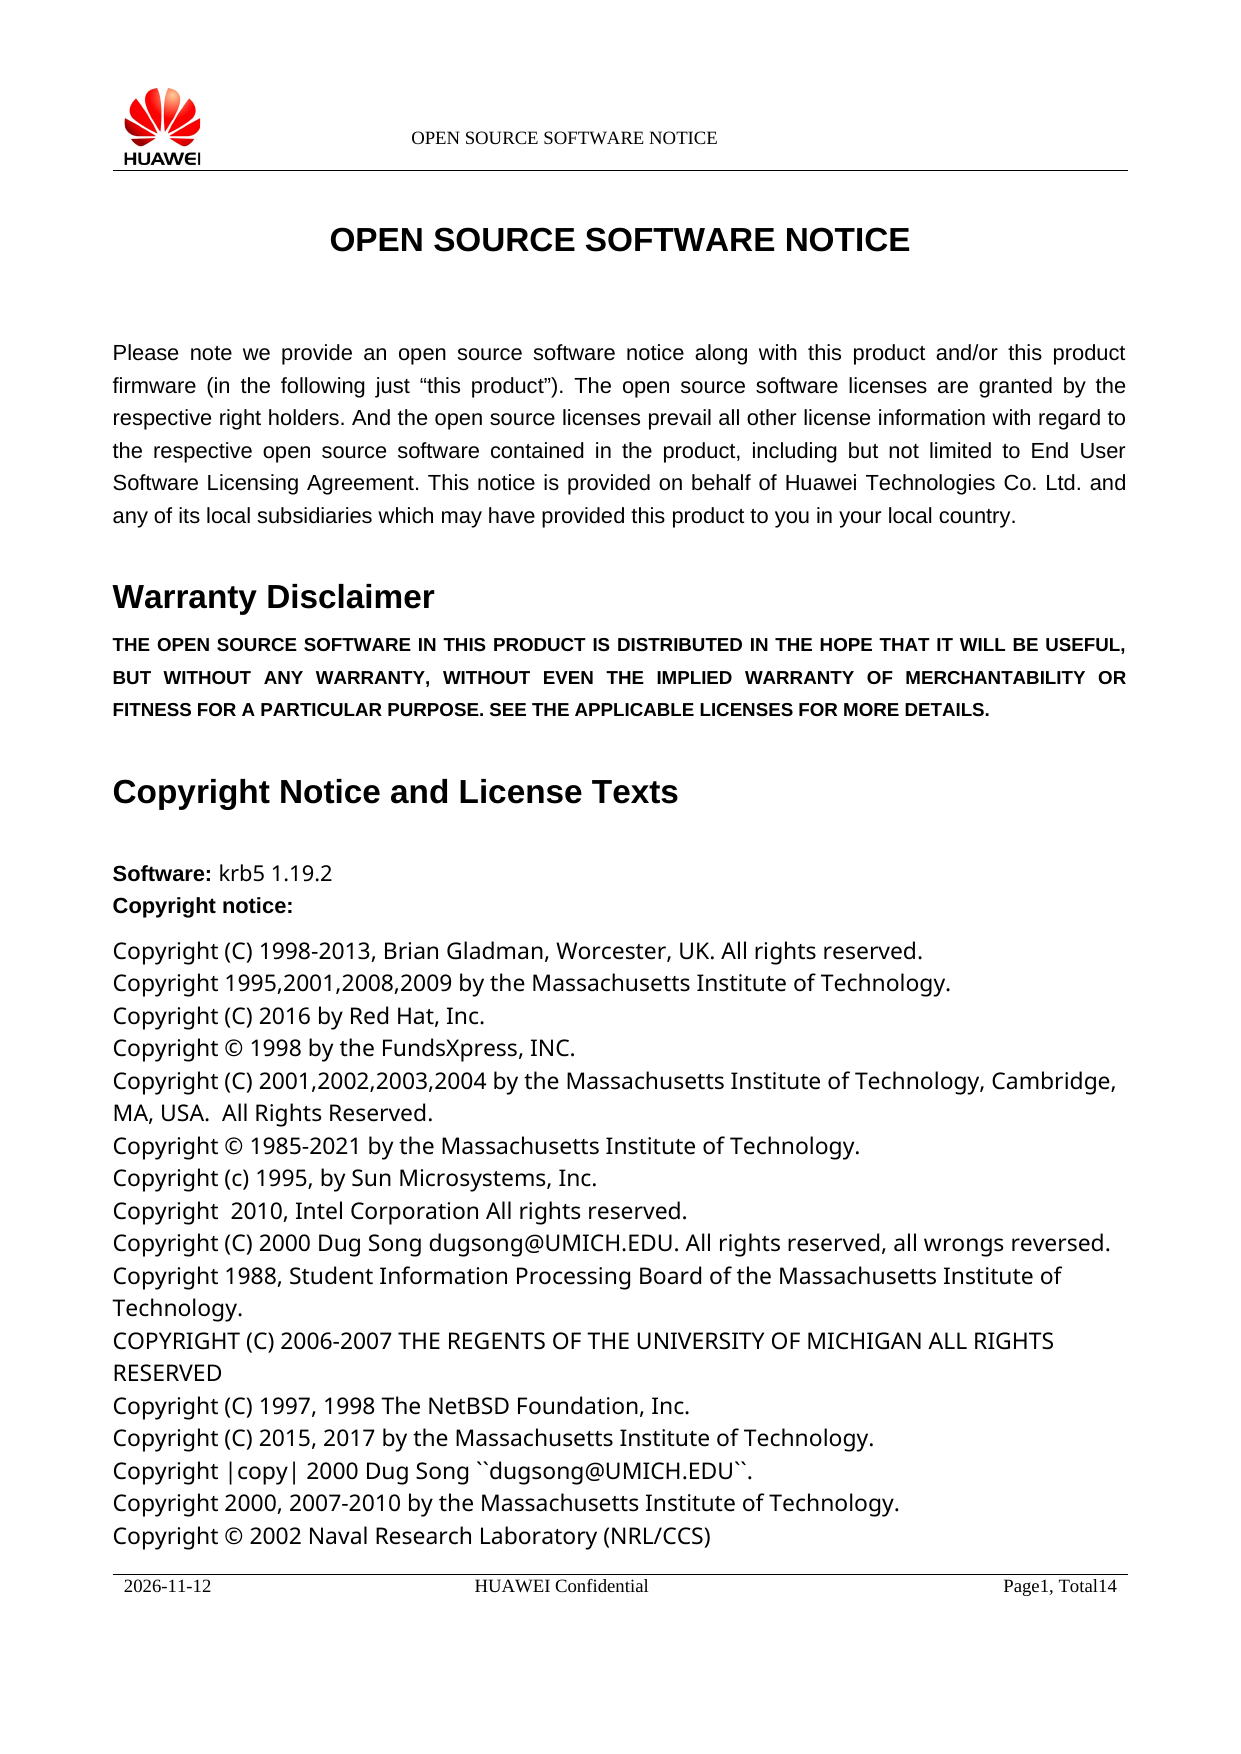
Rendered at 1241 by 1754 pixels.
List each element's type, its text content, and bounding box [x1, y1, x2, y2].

text Warranty Disclaimer [112, 564, 1128, 629]
text Copyright notice: [112, 889, 1128, 921]
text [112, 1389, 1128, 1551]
picture [124, 88, 201, 165]
text Copyright Notice and License Texts [112, 759, 1128, 824]
text Copyright (C) 1998-2013, Brian Gladman, Worcester, UK. All rights reserved. Copyright 1995,2001,2008,2009 by the Massachusetts Institute of Technology. Copyright (C) 2016 by Red Hat, Inc. Copyright © 1998 by the FundsXpress, INC. Copyright (C) 2001,2002,2003,2004 by the Massachusetts Institute of Technology, Cambridge, MA, USA. All Rights Reserved. Copyright © 1985-2021 by the Massachusetts Institute of Technology. Copyright (c) 1995, by Sun Microsystems, Inc. Copyright 2010, Intel Corporation All rights reserved. Copyright (C) 2000 Dug Song dugsong@UMICH.EDU. All rights reserved, all wrongs reversed. Copyright 1988, Student Information Processing Board of the Massachusetts Institute of Technology. COPYRIGHT (C) 2006-2007 THE REGENTS OF THE UNIVERSITY OF MICHIGAN ALL RIGHTS RESERVED [112, 934, 1128, 1389]
text OPEN SOURCE SOFTWARE NOTICE [112, 206, 1128, 271]
text The open source software in this product is distributed in the hope that it will be useful, but WITHOUT ANY WARRANTY, without even the implied warranty of MERCHANTABILITY or FITNESS FOR A PARTICULAR PURPOSE. See the applicable licenses for more details. [112, 629, 1128, 726]
title Software: krb5 1.19.2 [112, 856, 1128, 889]
text Please note we provide an open source software notice along with this product and/or this product firmware (in the following just “this product”). The open source software licenses are granted by the respective right holders. And the open source licenses prevail all other license information with regard to the respective open source software contained in the product, including but not limited to End User Software Licensing Agreement. This notice is provided on behalf of Huawei Technologies Co. Ltd. and any of its local subsidiaries which may have provided this product to you in your local country. [112, 336, 1128, 531]
